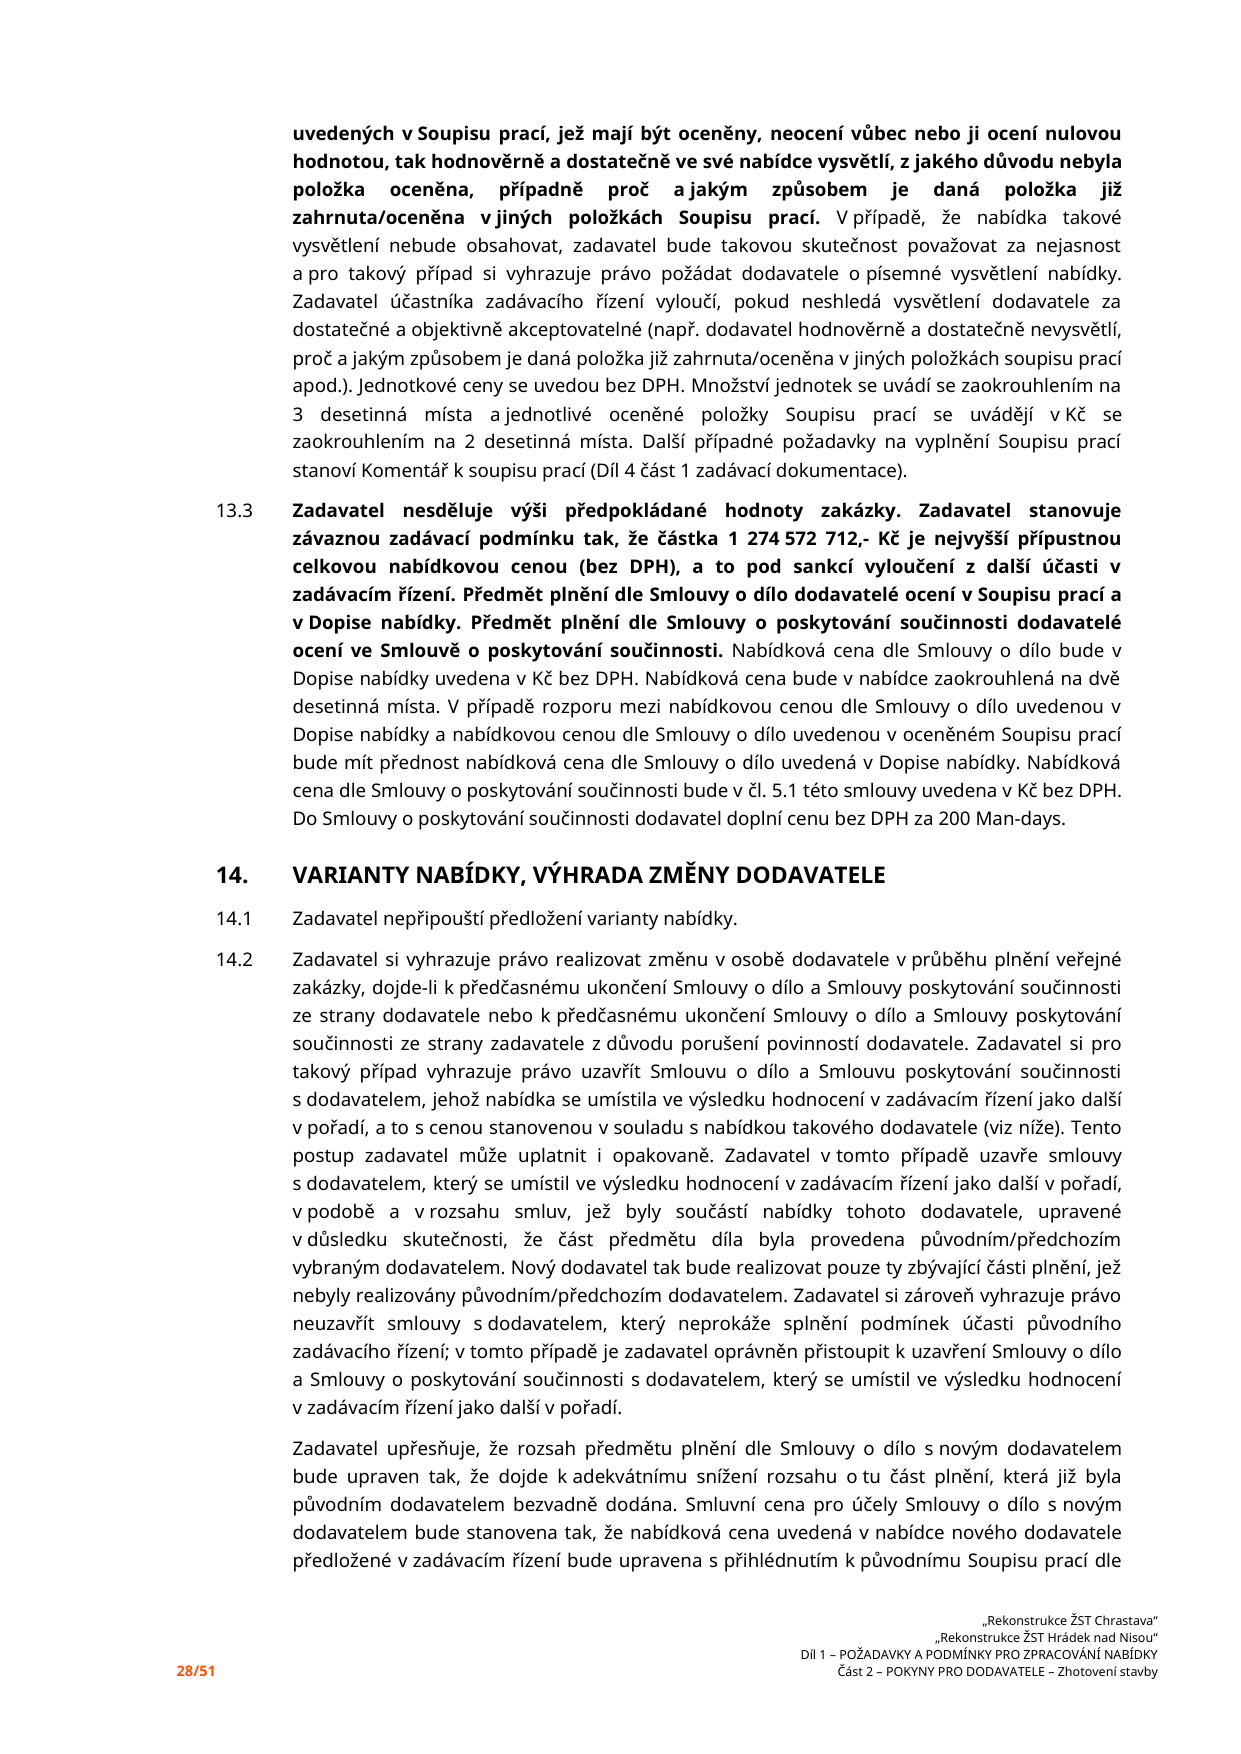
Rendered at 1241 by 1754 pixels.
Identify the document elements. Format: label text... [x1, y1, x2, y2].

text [216, 121, 1122, 482]
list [292, 1435, 1122, 1572]
text VARIANTY NABÍDKY, VÝHRADA ZMĚNY DODAVATELE [216, 859, 1122, 890]
text Zadavatel nesděluje výši předpokládané hodnoty zakázky. Zadavatel stanovuje závaznou zadávací podmínku tak, že částka 1 274 572 712,- Kč je nejvyšší přípustnou celkovou nabídkovou cenou (bez DPH), a to pod sankcí vyloučení z další účasti v zadávacím řízení. Předmět plnění dle Smlouvy o dílo dodavatelé ocení v Soupisu prací a v Dopise nabídky. Předmět plnění dle Smlouvy o poskytování součinnosti dodavatelé ocení ve Smlouvě o poskytování součinnosti. Nabídková cena dle Smlouvy o dílo bude v Dopise nabídky uvedena v Kč bez DPH. Nabídková cena bude v nabídce zaokrouhlená na dvě desetinná místa. V případě rozporu mezi nabídkovou cenou dle Smlouvy o dílo uvedenou v Dopise nabídky a nabídkovou cenou dle Smlouvy o dílo uvedenou v oceněném Soupisu prací bude mít přednost nabídková cena dle Smlouvy o dílo uvedená v Dopise nabídky. Nabídková cena dle Smlouvy o poskytování součinnosti bude v čl. 5.1 této smlouvy uvedena v Kč bez DPH. Do Smlouvy o poskytování součinnosti dodavatel doplní cenu bez DPH za 200 Man-days. [216, 497, 1122, 831]
text Zadavatel si vyhrazuje právo realizovat změnu v osobě dodavatele v průběhu plnění veřejné zakázky, dojde-li k předčasnému ukončení Smlouvy o dílo a Smlouvy poskytování součinnosti ze strany dodavatele nebo k předčasnému ukončení Smlouvy o dílo a Smlouvy poskytování součinnosti ze strany zadavatele z důvodu porušení povinností dodavatele. Zadavatel si pro takový případ vyhrazuje právo uzavřít Smlouvu o dílo a Smlouvu poskytování součinnosti s dodavatelem, jehož nabídka se umístila ve výsledku hodnocení v zadávacím řízení jako další v pořadí, a to s cenou stanovenou v souladu s nabídkou takového dodavatele (viz níže). Tento postup zadavatel může uplatnit i opakovaně. Zadavatel v tomto případě uzavře smlouvy s dodavatelem, který se umístil ve výsledku hodnocení v zadávacím řízení jako další v pořadí, v podobě a v rozsahu smluv, jež byly součástí nabídky tohoto dodavatele, upravené v důsledku skutečnosti, že část předmětu díla byla provedena původním/předchozím vybraným dodavatelem. Nový dodavatel tak bude realizovat pouze ty zbývající části plnění, jež nebyly realizovány původním/předchozím dodavatelem. Zadavatel si zároveň vyhrazuje právo neuzavřít smlouvy s dodavatelem, který neprokáže splnění podmínek účasti původního zadávacího řízení; v tomto případě je zadavatel oprávněn přistoupit k uzavření Smlouvy o dílo a Smlouvy o poskytování součinnosti s dodavatelem, který se umístil ve výsledku hodnocení v zadávacím řízení jako další v pořadí. [216, 946, 1122, 1420]
text Zadavatel nepřipouští předložení varianty nabídky. [216, 906, 1122, 931]
